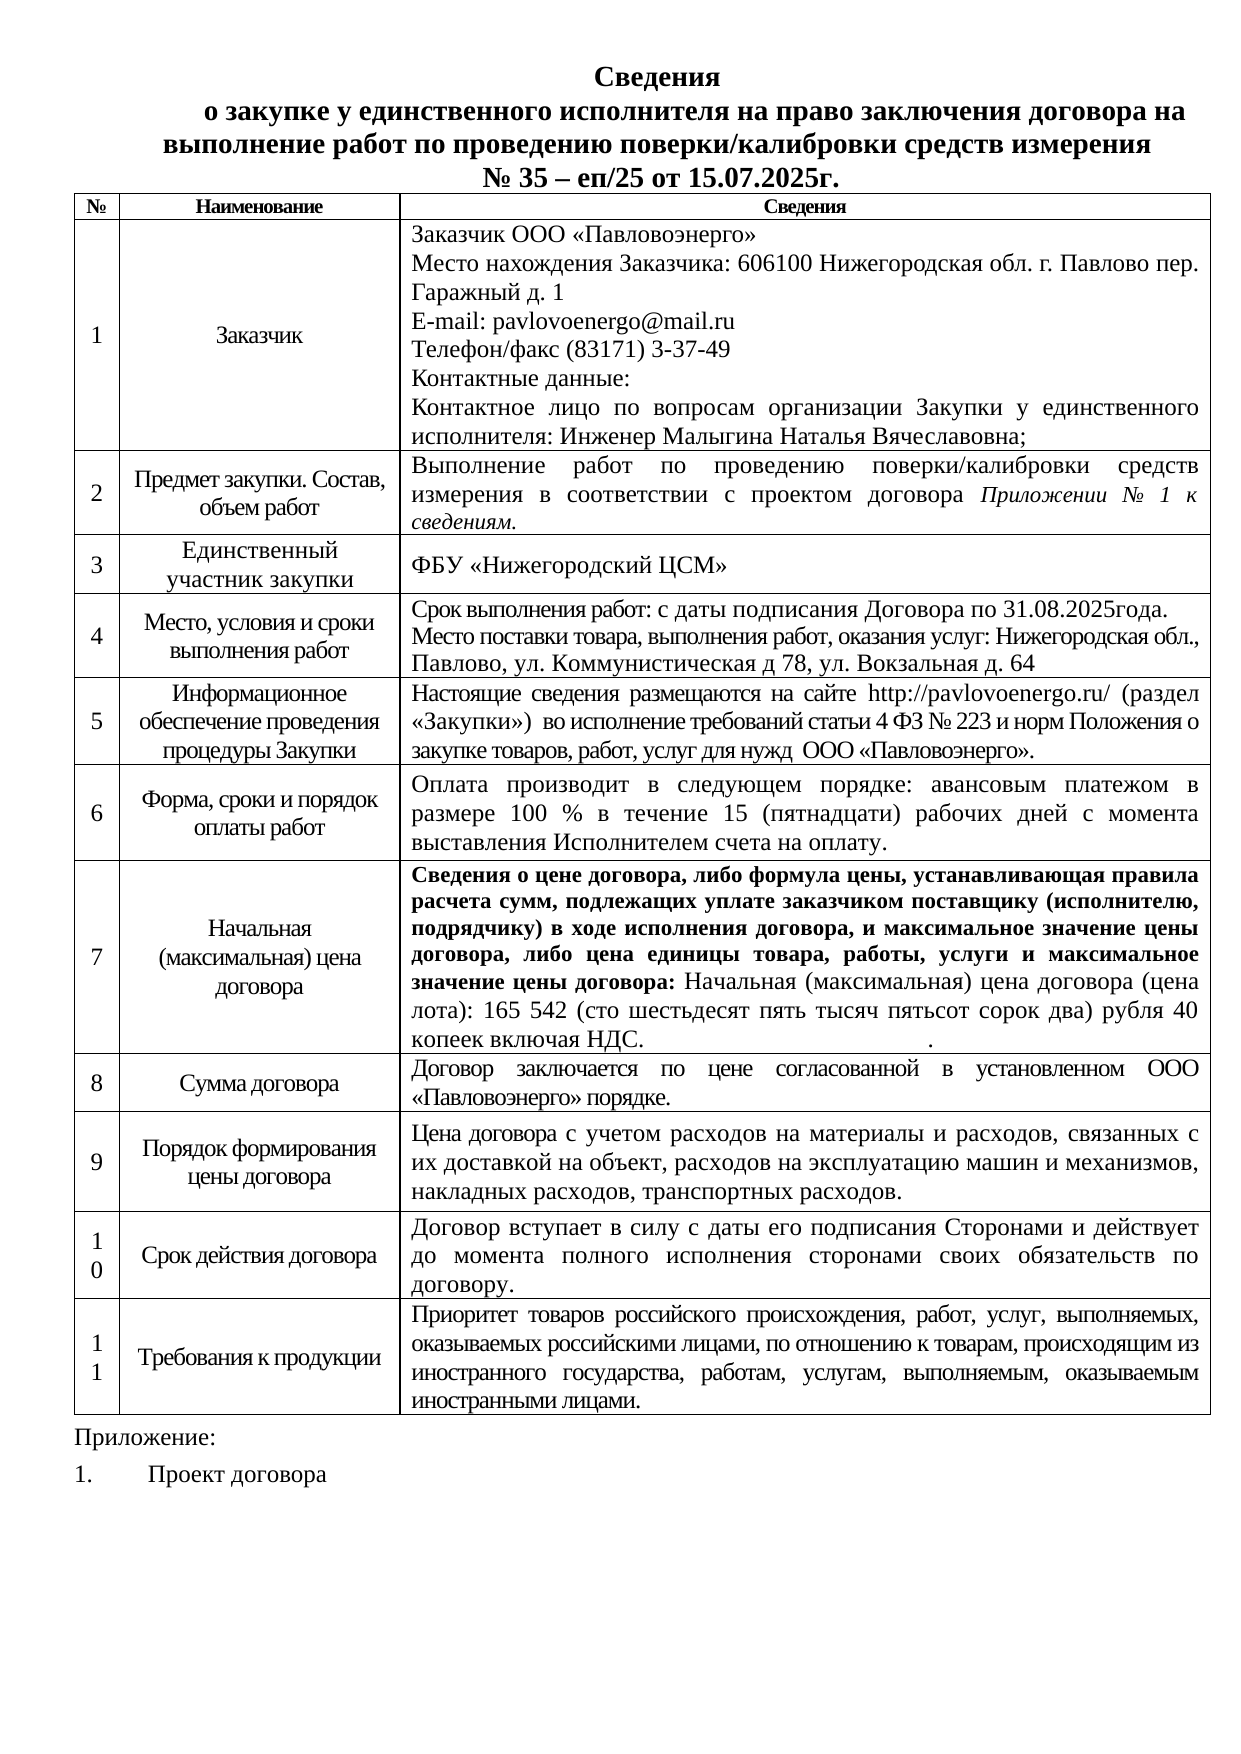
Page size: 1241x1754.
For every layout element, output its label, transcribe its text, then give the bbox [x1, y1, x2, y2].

table_header Сведения [401, 194, 1210, 218]
table_cell Сумма договора [120, 1054, 399, 1111]
table_cell 5 [75, 678, 119, 764]
table_cell Приоритет товаров российского происхождения, работ, услуг, выполняемых, оказываемых российскими лицами, по отношению к товарам, происходящим из иностранного государства, работам, услугам, выполняемым, оказываемым иностранными лицами. [401, 1299, 1210, 1414]
table_cell Настоящие сведения размещаются на сайте http://pavlovoenergo.ru/ (раздел «Закупки») во исполнение требований статьи 4 ФЗ № 223 и норм Положения о закупке товаров, работ, услуг для нужд ООО «Павловоэнерго». [401, 678, 1210, 764]
table_cell 3 [75, 535, 119, 593]
table_cell Предмет закупки. Состав, объем работ [120, 451, 399, 534]
table_cell 7 [75, 861, 119, 1052]
table_cell Срок действия договора [120, 1212, 399, 1298]
table_cell Начальная (максимальная) цена договора [120, 861, 399, 1052]
table_cell Оплата производит в следующем порядке: авансовым платежом в размере 100 % в течение 15 (пятнадцати) рабочих дней с момента выставления Исполнителем счета на оплату. [401, 765, 1210, 860]
table_header № [75, 194, 119, 218]
table_cell Форма, сроки и порядок оплаты работ [120, 765, 399, 860]
table_cell 11 [75, 1299, 119, 1414]
table_cell Договор вступает в силу с даты его подписания Сторонами и действует до момента полного исполнения сторонами своих обязательств по договору. [401, 1212, 1210, 1298]
text о закупке у единственного исполнителя на право заключения договора на выполнение работ по проведению поверки/калибровки средств измерения [89, 93, 1226, 160]
table_cell 1 [75, 220, 119, 449]
table_cell Договор заключается по цене согласованной в установленном ООО «Павловоэнерго» порядке. [401, 1054, 1210, 1111]
table_cell Требования к продукции [120, 1299, 399, 1414]
table_cell Цена договора с учетом расходов на материалы и расходов, связанных с их доставкой на объект, расходов на эксплуатацию машин и механизмов, накладных расходов, транспортных расходов. [401, 1112, 1210, 1211]
table_cell Заказчик ООО «Павловоэнерго» Место нахождения Заказчика: 606100 Нижегородская обл. г. Павлово пер. Гаражный д. 1 E-mail: pavlovoenergo@mail.ru Телефон/факс (83171) 3-37-49 Контактные данные: Контактное лицо по вопросам организации Закупки у единственного исполнителя: Инженер Малыгина Наталья Вячеславовна; [401, 220, 1210, 449]
table_cell Срок выполнения работ: с даты подписания Договора по 31.08.2025года. Место поставки товара, выполнения работ, оказания услуг: Нижегородская обл., Павлово, ул. Коммунистическая д 78, ул. Вокзальная д. 64 [401, 594, 1210, 677]
table_cell 4 [75, 594, 119, 677]
table_cell 10 [75, 1212, 119, 1298]
table_cell Информационное обеспечение проведения процедуры Закупки [120, 678, 399, 764]
table_cell 8 [75, 1054, 119, 1111]
table_cell Заказчик [120, 220, 399, 449]
table_cell 6 [75, 765, 119, 860]
text Сведения [89, 59, 1226, 93]
table_header Наименование [120, 194, 399, 218]
text № 35 – еп/25 от 15.07.2025г. [89, 160, 1226, 193]
table_cell Сведения о цене договора, либо формула цены, устанавливающая правила расчета сумм, подлежащих уплате заказчиком поставщику (исполнителю, подрядчику) в ходе исполнения договора, и максимальное значение цены договора, либо цена единицы товара, работы, услуги и максимальное значение цены договора: Начальная (максимальная) цена договора (цена лота): 165 542 (сто шестьдесят пять тысяч пятьсот сорок два) рубля 40 копеек включая НДС. . [401, 861, 1210, 1052]
table_cell 9 [75, 1112, 119, 1211]
table_cell ФБУ «Нижегородский ЦСМ» [401, 535, 1210, 593]
text Приложение: [74, 1415, 1226, 1453]
table_cell Единственный участник закупки [120, 535, 399, 593]
table_cell Выполнение работ по проведению поверки/калибровки средств измерения в соответствии с проектом договора Приложении № 1 к сведениям. [401, 451, 1210, 534]
table_cell 2 [75, 451, 119, 534]
table_cell Порядок формирования цены договора [120, 1112, 399, 1211]
table_cell Место, условия и сроки выполнения работ [120, 594, 399, 677]
list Проект договора [74, 1453, 1226, 1490]
